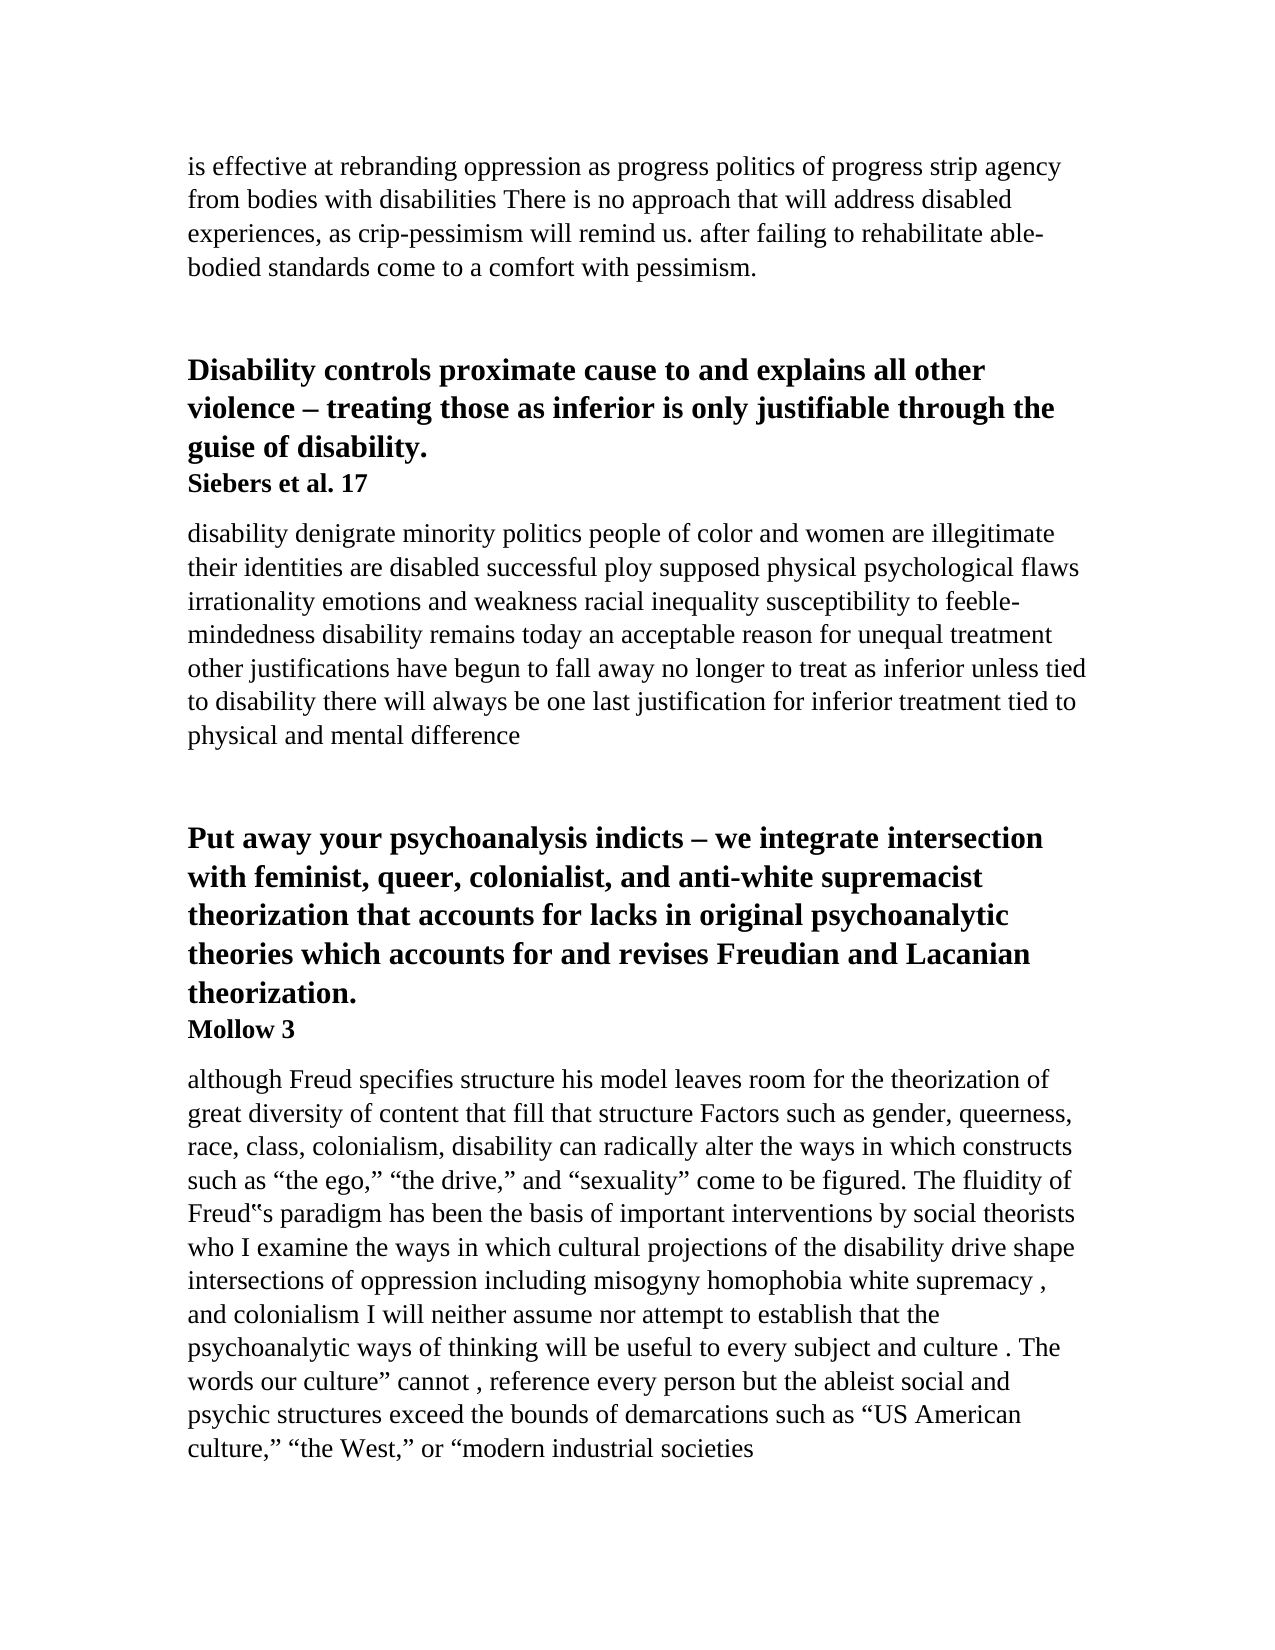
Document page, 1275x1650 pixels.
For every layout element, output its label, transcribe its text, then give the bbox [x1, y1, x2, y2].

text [187, 150, 1087, 282]
text Siebers et al. 17 [187, 467, 1087, 498]
text disability denigrate minority politics people of color and women are illegitimate their identities are disabled successful ploy supposed physical psychological flaws irrationality emotions and weakness racial inequality susceptibility to feeble-mindedness disability remains today an acceptable reason for unequal treatment other justifications have begun to fall away no longer to treat as inferior unless tied to disability there will always be one last justification for inferior treatment tied to physical and mental difference [187, 517, 1087, 750]
subtitle Put away your psychoanalysis indicts – we integrate intersection with feminist, queer, colonialist, and anti-white supremacist theorization that accounts for lacks in original psychoanalytic theories which accounts for and revises Freudian and Lacanian theorization. [187, 819, 1087, 1010]
text although Freud specifies structure his model leaves room for the theorization of great diversity of content that fill that structure Factors such as gender, queerness, race, class, colonialism, disability can radically alter the ways in which constructs such as “the ego,” “the drive,” and “sexuality” come to be figured. The fluidity of Freud‟s paradigm has been the basis of important interventions by social theorists who I examine the ways in which cultural projections of the disability drive shape intersections of oppression including misogyny homophobia white supremacy , and colonialism I will neither assume nor attempt to establish that the psychoanalytic ways of thinking will be useful to every subject and culture . The words our culture” cannot , reference every person but the ableist social and psychic structures exceed the bounds of demarcations such as “US American culture,” “the West,” or “modern industrial societies [187, 1063, 1087, 1463]
text Mollow 3 [187, 1013, 1087, 1044]
subtitle Disability controls proximate cause to and explains all other violence – treating those as inferior is only justifiable through the guise of disability. [187, 351, 1087, 464]
